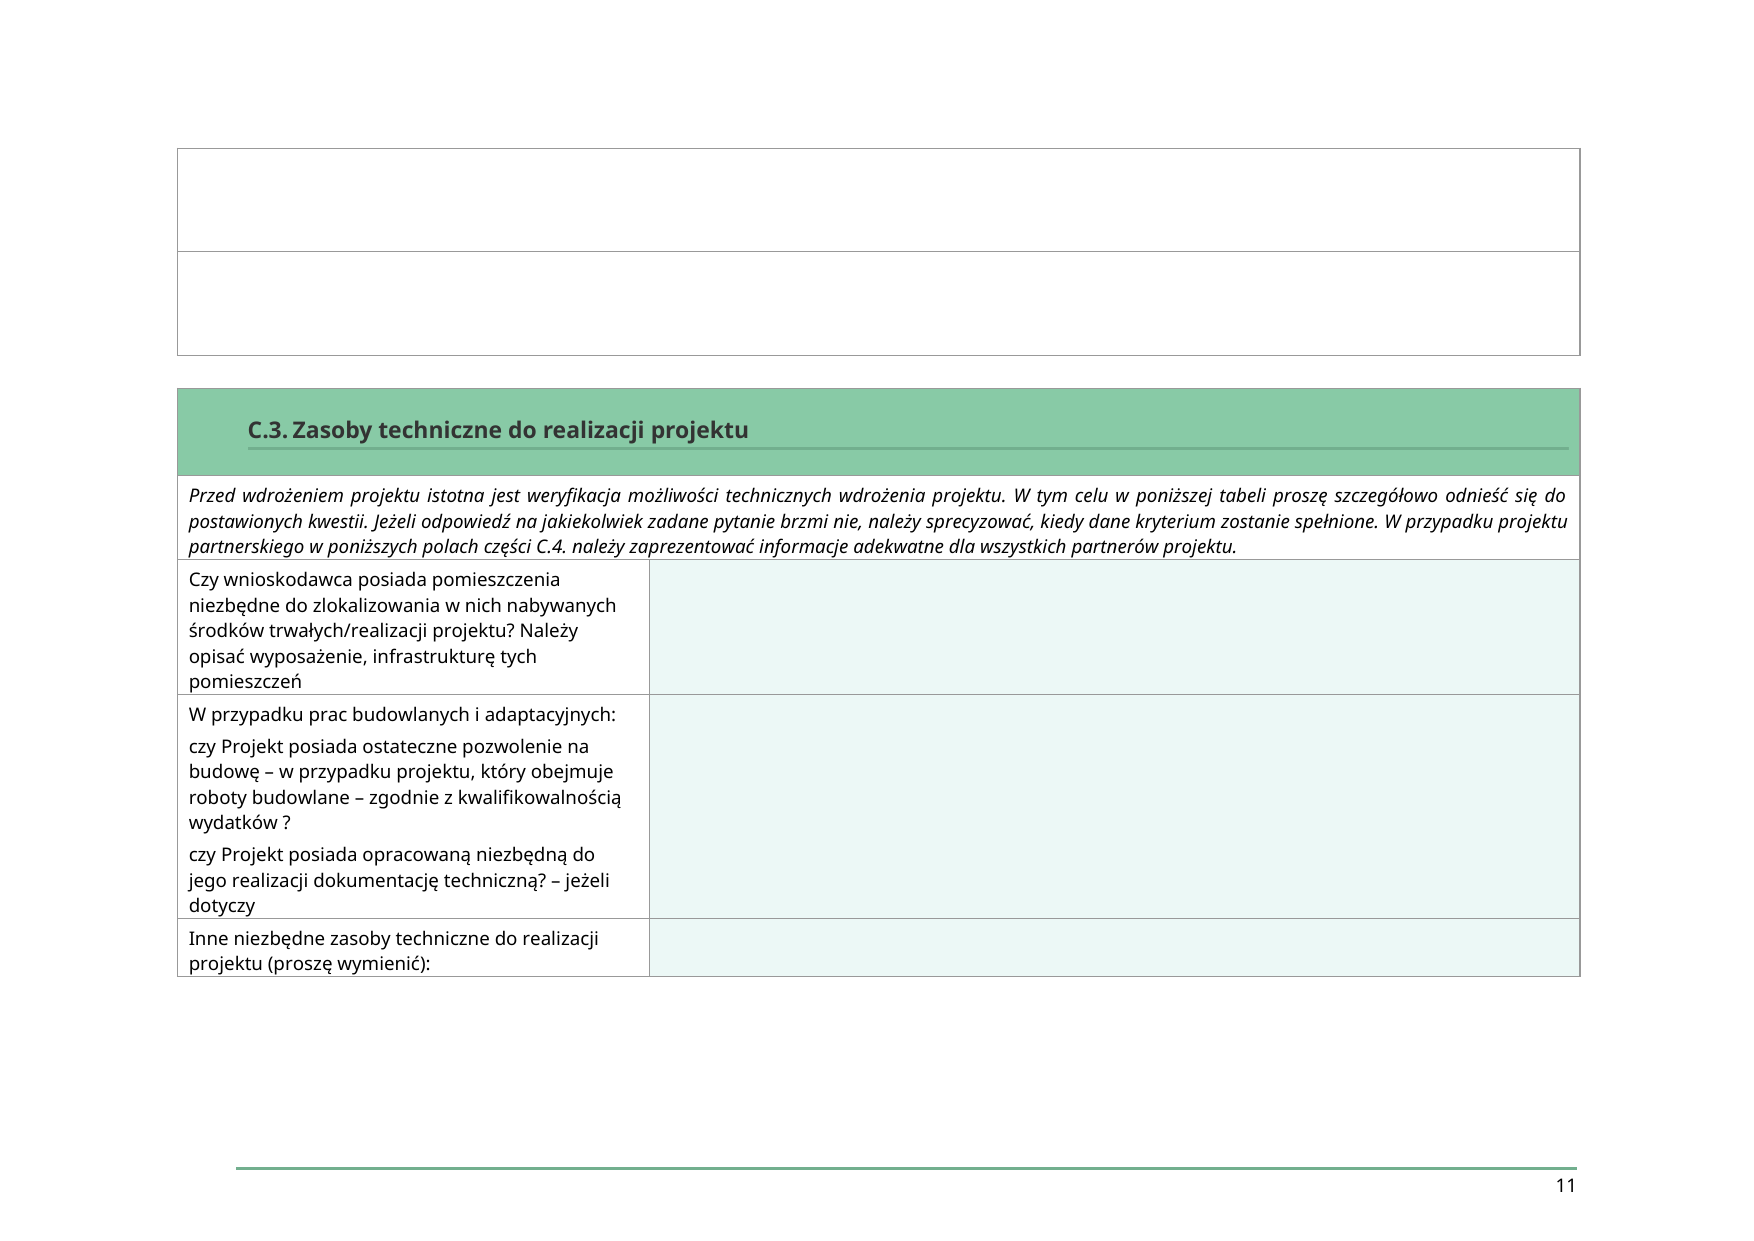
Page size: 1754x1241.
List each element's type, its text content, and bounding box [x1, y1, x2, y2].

table_cell [178, 252, 1579, 355]
table_cell Przed wdrożeniem projektu istotna jest weryfikacja możliwości technicznych wdrożenia projektu. W tym celu w poniższej tabeli proszę szczegółowo odnieść się do postawionych kwestii. Jeżeli odpowiedź na jakiekolwiek zadane pytanie brzmi nie, należy sprecyzować, kiedy dane kryterium zostanie spełnione. W przypadku projektu partnerskiego w poniższych polach części C.4. należy zaprezentować informacje adekwatne dla wszystkich partnerów projektu. [178, 476, 1579, 559]
table_cell [650, 560, 1579, 694]
table_cell Czy wnioskodawca posiada pomieszczenia niezbędne do zlokalizowania w nich nabywanych środków trwałych/realizacji projektu? Należy opisać wyposażenie, infrastrukturę tych pomieszczeń [178, 560, 649, 694]
table_cell [650, 695, 1579, 918]
table_header Zasoby techniczne do realizacji projektu [178, 389, 1579, 475]
table_cell Inne niezbędne zasoby techniczne do realizacji projektu (proszę wymienić): [178, 919, 649, 976]
table_cell [178, 149, 1579, 251]
table_cell W przypadku prac budowlanych i adaptacyjnych: czy Projekt posiada ostateczne pozwolenie na budowę – w przypadku projektu, który obejmuje roboty budowlane – zgodnie z kwalifikowalnością wydatków ? czy Projekt posiada opracowaną niezbędną do jego realizacji dokumentację techniczną? – jeżeli dotyczy [178, 695, 649, 918]
table_cell [650, 919, 1579, 976]
